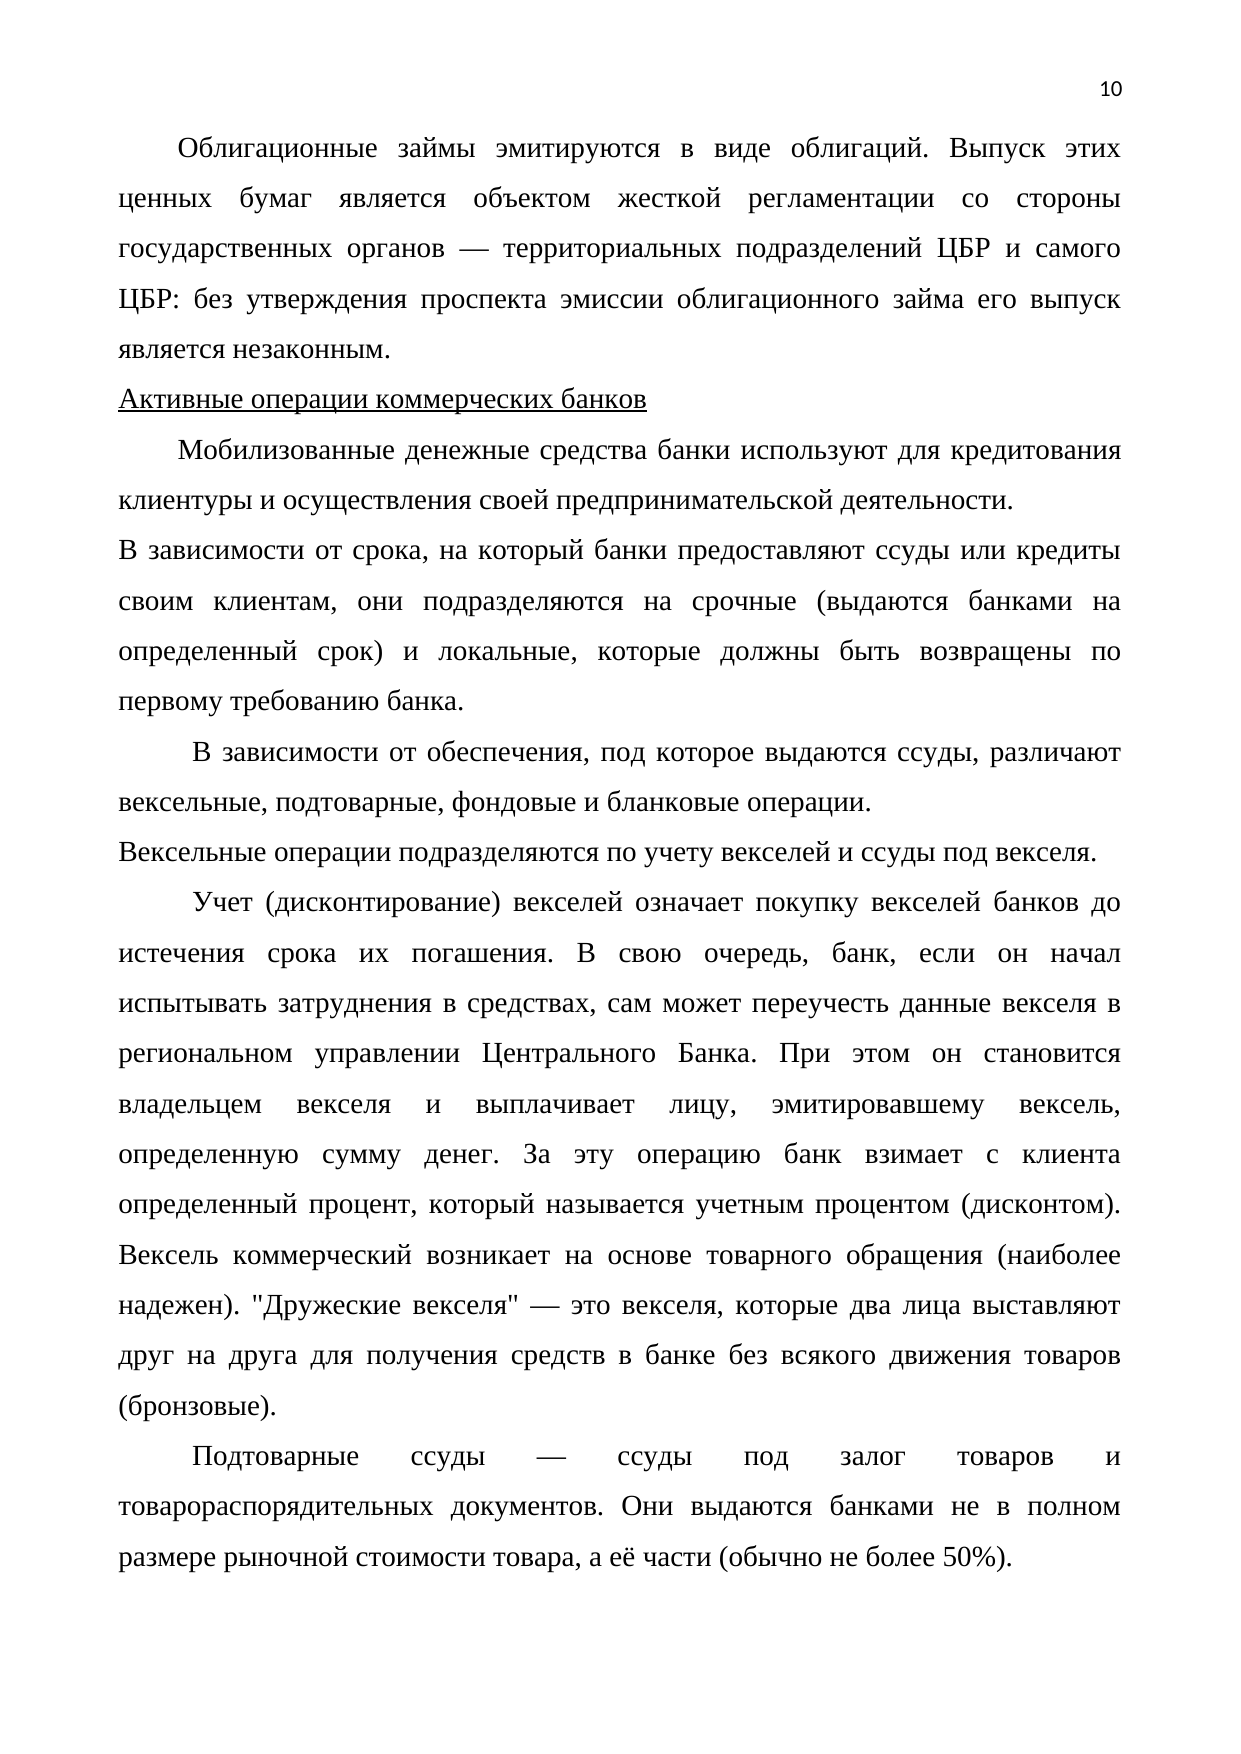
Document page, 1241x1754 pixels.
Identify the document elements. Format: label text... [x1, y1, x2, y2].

text Активные операции коммерческих банков [118, 381, 1122, 415]
text Вексельные операции подразделяются по учету векселей и ссуды под векселя. [118, 834, 1122, 868]
text Облигационные займы эмитируются в виде облигаций. Выпуск этих ценных бумаг является объектом жесткой регламентации со стороны государственных органов — территориальных подразделений ЦБР и самого ЦБР: без утверждения проспекта эмиссии облигационного займа его выпуск является незаконным. [118, 130, 1122, 365]
text Подтоварные ссуды — ссуды под залог товаров и товарораспорядительных документов. Они выдаются банками не в полном размере рыночной стоимости товара, а её части (обычно не более 50%). [118, 1438, 1122, 1572]
text В зависимости от срока, на который банки предоставляют ссуды или кредиты своим клиентам, они подразделяются на срочные (выдаются банками на определенный срок) и локальные, которые должны быть возвращены по первому требованию банка. [118, 532, 1122, 717]
text В зависимости от обеспечения, под которое выдаются ссуды, различают вексельные, подтоварные, фондовые и бланковые операции. [118, 734, 1122, 817]
text Учет (дисконтирование) векселей означает покупку векселей банков до истечения срока их погашения. В свою очередь, банк, если он начал испытывать затруднения в средствах, сам может переучесть данные векселя в региональном управлении Центрального Банка. При этом он становится владельцем векселя и выплачивает лицу, эмитировавшему вексель, определенную сумму денег. За эту операцию банк взимает с клиента определенный процент, который называется учетным процентом (дисконтом). Вексель коммерческий возникает на основе товарного обращения (наиболее надежен). "Дружеские векселя" — это векселя, которые два лица выставляют друг на друга для получения средств в банке без всякого движения товаров (бронзовые). [118, 884, 1122, 1421]
text Мобилизованные денежные средства банки используют для кредитования клиентуры и осуществления своей предпринимательской деятельности. [118, 432, 1122, 516]
